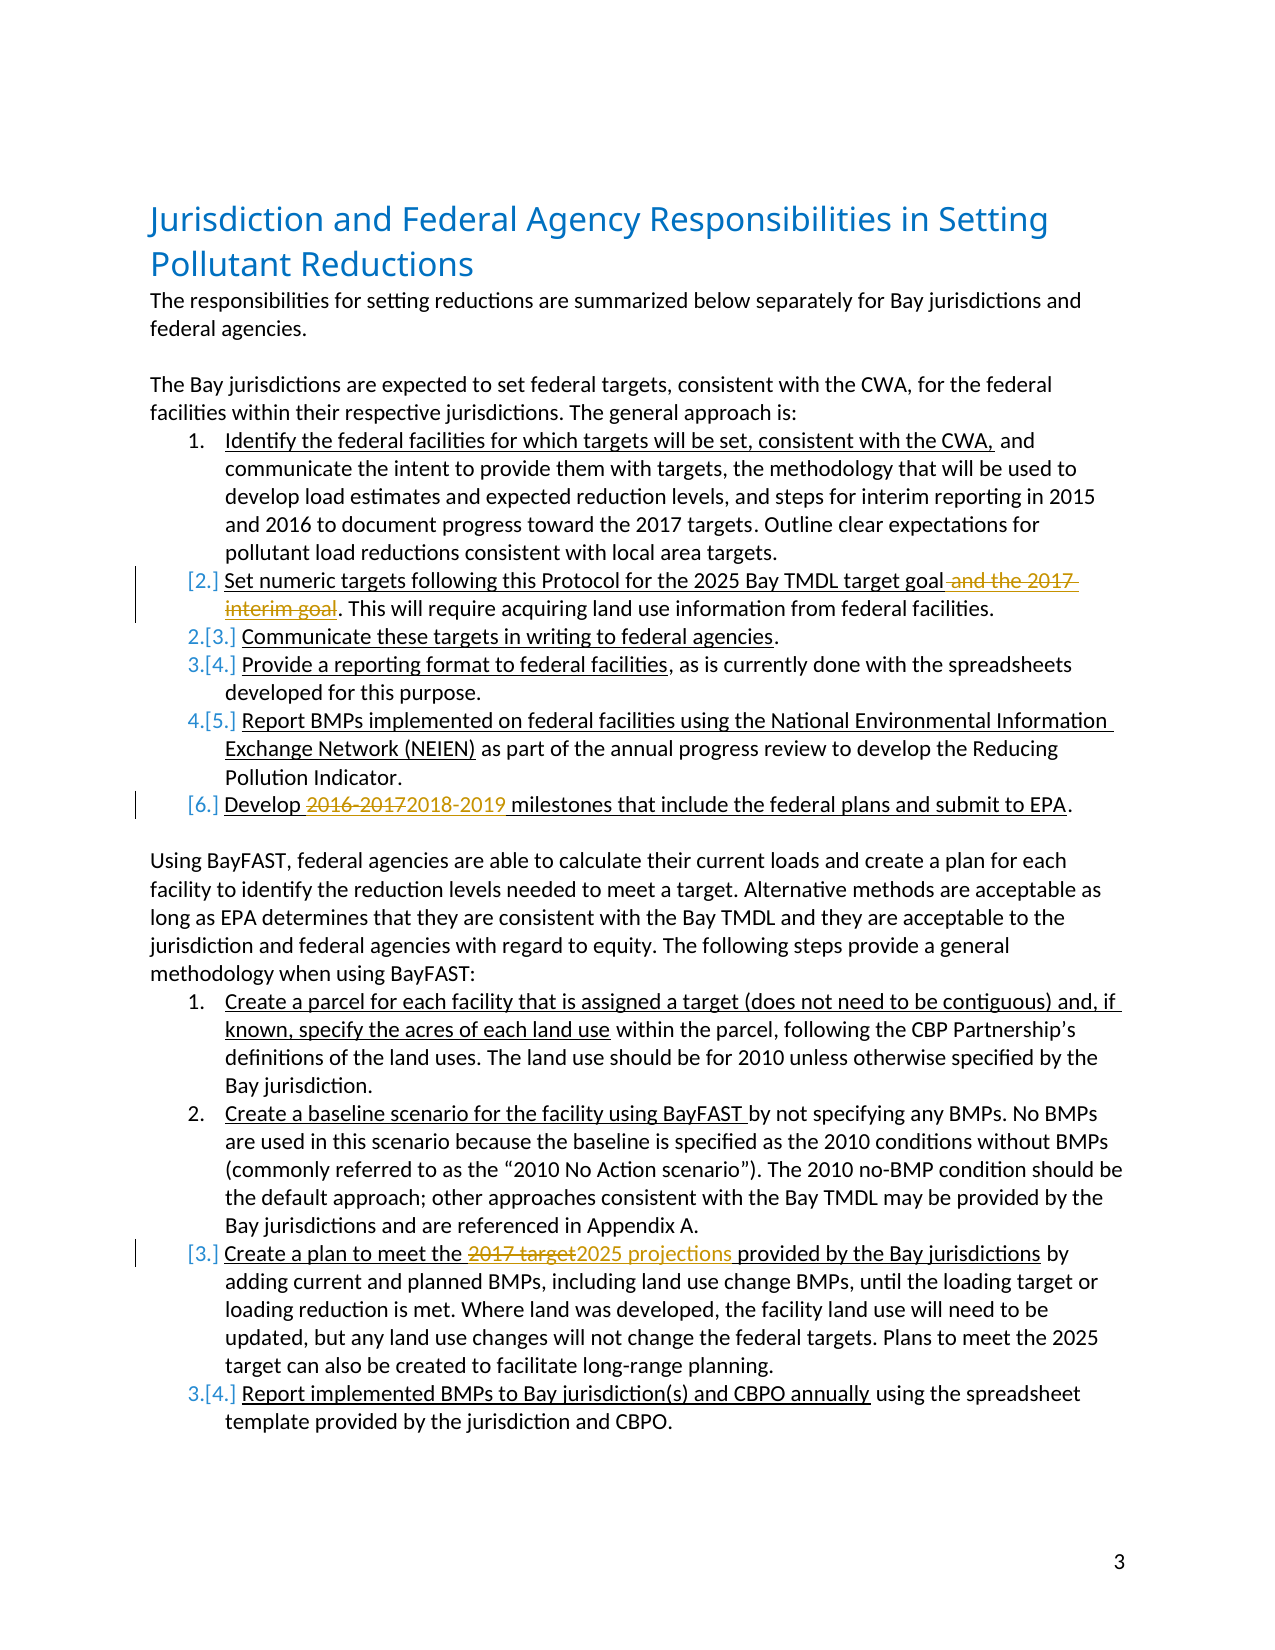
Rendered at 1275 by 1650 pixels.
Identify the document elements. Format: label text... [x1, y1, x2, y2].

list Create a parcel for each facility that is assigned a target (does not need to be contiguous) and, if known, specify the acres of each land use within the parcel, following the CBP Partnership’s definitions of the land uses. The land use should be for 2010 unless otherwise specified by the Bay jurisdiction. [187, 987, 1125, 1099]
list Develop milestones that include the federal plans and submit to EPA. [187, 791, 1125, 819]
list Report BMPs implemented on federal facilities using the National Environmental Information Exchange Network (NEIEN) as part of the annual progress review to develop the Reducing Pollution Indicator. [187, 707, 1125, 791]
text The Bay jurisdictions are expected to set federal targets, consistent with the CWA, for the federal facilities within their respective jurisdictions. The general approach is: [150, 370, 1125, 426]
list Report implemented BMPs to Bay jurisdiction(s) and CBPO annually using the spreadsheet template provided by the jurisdiction and CBPO. [187, 1379, 1125, 1435]
list Create a plan to meet the provided by the Bay jurisdictions by adding current and planned BMPs, including land use change BMPs, until the loading target or loading reduction is met. Where land was developed, the facility land use will need to be updated, but any land use changes will not change the federal targets. Plans to meet the 2025 target can also be created to facilitate long-range planning. [187, 1239, 1125, 1379]
list Communicate these targets in writing to federal agencies. [187, 622, 1125, 651]
list Set numeric targets following this Protocol for the 2025 Bay TMDL target goal. This will require acquiring land use information from federal facilities. [187, 566, 1125, 622]
list Create a baseline scenario for the facility using BayFAST by not specifying any BMPs. No BMPs are used in this scenario because the baseline is specified as the 2010 conditions without BMPs (commonly referred to as the “2010 No Action scenario”). The 2010 no-BMP condition should be the default approach; other approaches consistent with the Bay TMDL may be provided by the Bay jurisdictions and are referenced in Appendix A. [187, 1099, 1125, 1239]
list Provide a reporting format to federal facilities, as is currently done with the spreadsheets developed for this purpose. [187, 651, 1125, 707]
text The responsibilities for setting reductions are summarized below separately for Bay jurisdictions and federal agencies. [150, 286, 1125, 342]
text Jurisdiction and Federal Agency Responsibilities in Setting Pollutant Reductions [150, 195, 1125, 286]
list Identify the federal facilities for which targets will be set, consistent with the CWA, and communicate the intent to provide them with targets, the methodology that will be used to develop load estimates and expected reduction levels, and steps for interim reporting in 2015 and 2016 to document progress toward the 2017 targets. Outline clear expectations for pollutant load reductions consistent with local area targets. [187, 426, 1125, 566]
text Using BayFAST, federal agencies are able to calculate their current loads and create a plan for each facility to identify the reduction levels needed to meet a target. Alternative methods are acceptable as long as EPA determines that they are consistent with the Bay TMDL and they are acceptable to the jurisdiction and federal agencies with regard to equity. The following steps provide a general methodology when using BayFAST: [150, 847, 1125, 987]
